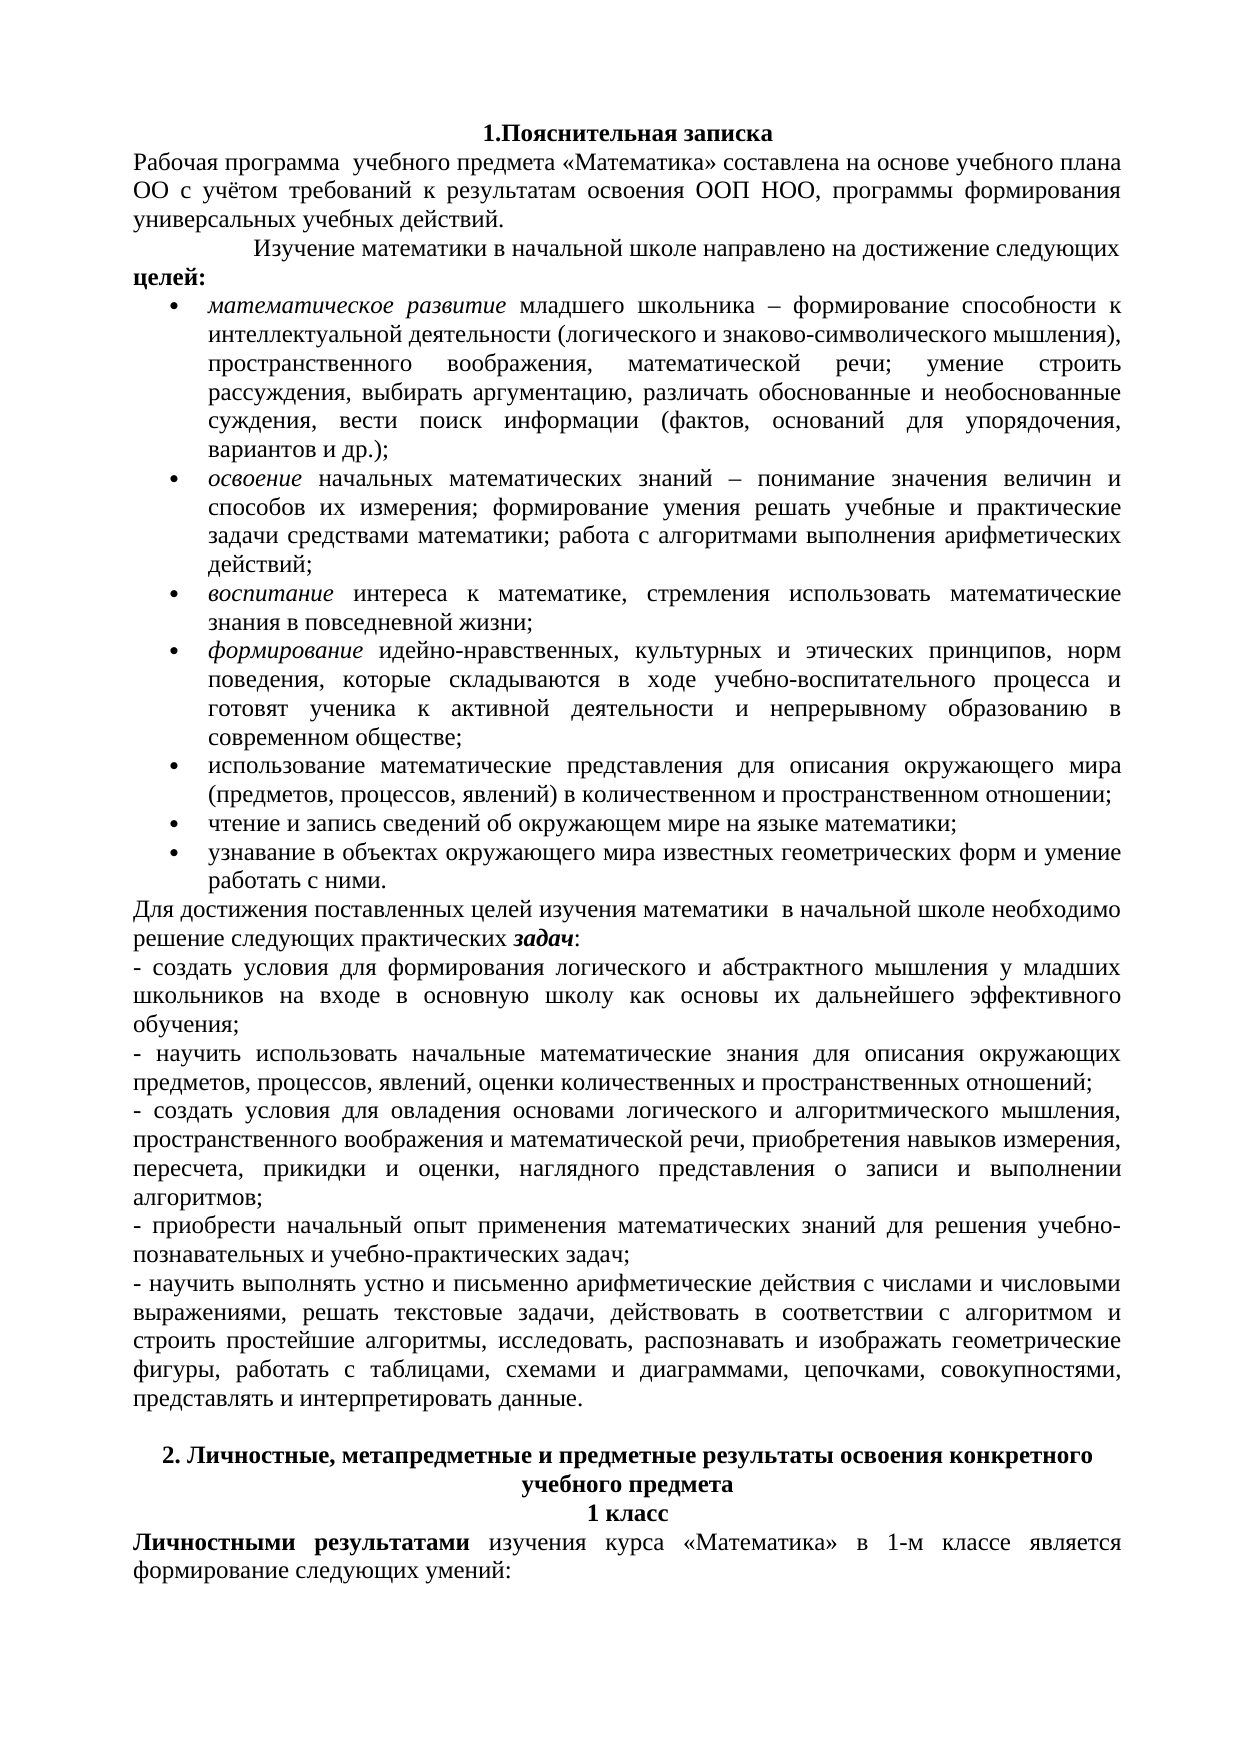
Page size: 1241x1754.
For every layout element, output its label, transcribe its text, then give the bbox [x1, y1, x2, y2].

text 1.Пояснительная записка [133, 118, 1122, 147]
text Изучение математики в начальной школе направлено на достижение следующих целей: [133, 233, 1122, 291]
text Рабочая программа учебного предмета «Математика» составлена на основе учебного плана ОО с учётом требований к результатам освоения ООП НОО, программы формирования универсальных учебных действий. [133, 147, 1122, 233]
list формирование идейно-нравственных, культурных и этических принципов, норм поведения, которые складываются в ходе учебно-воспитательного процесса и готовят ученика к активной деятельности и непрерывному образованию в современном обществе; [170, 636, 1122, 751]
list воспитание интереса к математике, стремления использовать математические знания в повседневной жизни; [170, 578, 1122, 636]
text 1 класс [133, 1498, 1122, 1527]
text - научить использовать начальные математические знания для описания окружающих предметов, процессов, явлений, оценки количественных и пространственных отношений; [133, 1038, 1122, 1096]
text Личностными результатами изучения курса «Математика» в 1-м классе является формирование следующих умений: [133, 1527, 1122, 1584]
text - создать условия для овладения основами логического и алгоритмического мышления, пространственного воображения и математической речи, приобретения навыков измерения, пересчета, прикидки и оценки, наглядного представления о записи и выполнении алгоритмов; [133, 1096, 1122, 1211]
list чтение и запись сведений об окружающем мире на языке математики; [170, 808, 1122, 837]
text Для достижения поставленных целей изучения математики в начальной школе необходимо решение следующих практических задач: [133, 894, 1122, 952]
list математическое развитие младшего школьника – формирование способности к интеллектуальной деятельности (логического и знаково-символического мышления), пространственного воображения, математической речи; умение строить рассуждения, выбирать аргументацию, различать обоснованные и необоснованные суждения, вести поиск информации (фактов, оснований для упорядочения, вариантов и др.); [170, 291, 1122, 463]
text - научить выполнять устно и письменно арифметические действия с числами и числовыми выражениями, решать текстовые задачи, действовать в соответствии с алгоритмом и строить простейшие алгоритмы, исследовать, распознавать и изображать геометрические фигуры, работать с таблицами, схемами и диаграммами, цепочками, совокупностями, представлять и интерпретировать данные. [133, 1268, 1122, 1412]
text 2. Личностные, метапредметные и предметные результаты освоения конкретного учебного предмета [133, 1441, 1122, 1498]
text - приобрести начальный опыт применения математических знаний для решения учебно-познавательных и учебно-практических задач; [133, 1211, 1122, 1268]
list узнавание в объектах окружающего мира известных геометрических форм и умение работать с ними. [170, 837, 1122, 894]
list использование математические представления для описания окружающего мира (предметов, процессов, явлений) в количественном и пространственном отношении; [170, 751, 1122, 808]
text - создать условия для формирования логического и абстрактного мышления у младших школьников на входе в основную школу как основы их дальнейшего эффективного обучения; [133, 952, 1122, 1038]
list освоение начальных математических знаний – понимание значения величин и способов их измерения; формирование умения решать учебные и практические задачи средствами математики; работа с алгоритмами выполнения арифметических действий; [170, 463, 1122, 578]
